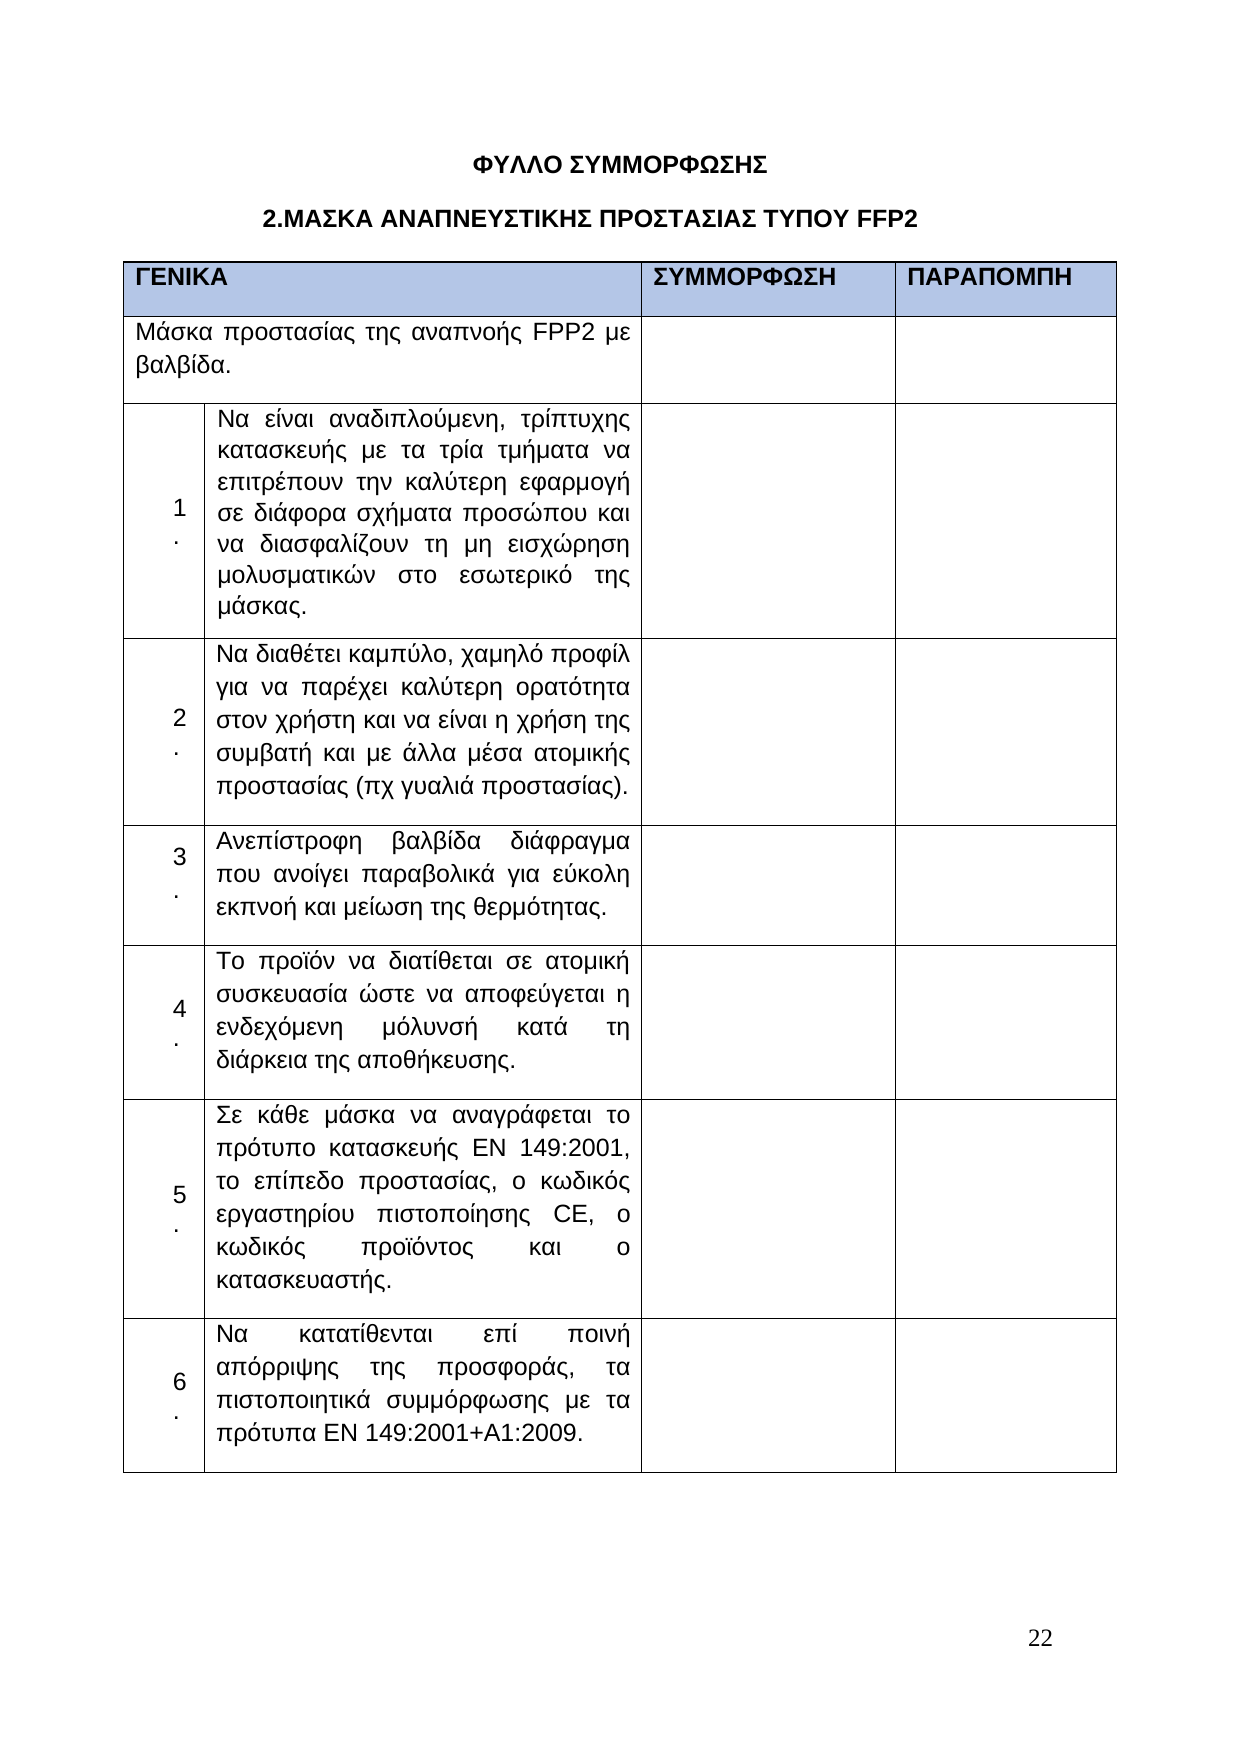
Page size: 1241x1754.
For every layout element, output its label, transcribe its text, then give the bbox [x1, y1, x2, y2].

table_cell [896, 639, 1116, 825]
table_cell 5. [124, 1100, 204, 1318]
table_cell 6. [124, 1319, 204, 1472]
table_cell [642, 1319, 895, 1472]
table_cell 2. [124, 639, 204, 825]
table_cell Το προϊόν να διατίθεται σε ατομική συσκευασία ώστε να αποφεύγεται η ενδεχόμενη μόλυνσή κατά τη διάρκεια της αποθήκευσης. [205, 946, 641, 1099]
table_header ΠΑΡΑΠΟΜΠΗ [896, 263, 1116, 316]
table_cell Να είναι αναδιπλούμενη, τρίπτυχης κατασκευής με τα τρία τμήματα να επιτρέπουν την καλύτερη εφαρμογή σε διάφορα σχήματα προσώπου και να διασφαλίζουν τη μη εισχώρηση μολυσματικών στο εσωτερικό της μάσκας. [205, 404, 641, 638]
table_cell [642, 946, 895, 1099]
table_cell [642, 317, 895, 403]
table_cell [896, 946, 1116, 1099]
table_cell Να κατατίθενται επί ποινή απόρριψης της προσφοράς, τα πιστοποιητικά συμμόρφωσης με τα πρότυπα EN 149:2001+A1:2009. [205, 1319, 641, 1472]
table_cell [642, 404, 895, 638]
table_cell [896, 1319, 1116, 1472]
table_cell 1. [124, 404, 204, 638]
table_cell [642, 1100, 895, 1318]
table_cell [642, 826, 895, 945]
text ΦΥΛΛΟ ΣΥΜΜΟΡΦΩΣΗΣ [187, 150, 1053, 179]
table_cell [896, 404, 1116, 638]
table_cell Μάσκα προστασίας της αναπνοής FPP2 με βαλβίδα. [124, 317, 641, 403]
table_cell [896, 1100, 1116, 1318]
table_cell 3. [124, 826, 204, 945]
table_cell [896, 317, 1116, 403]
table_cell [642, 639, 895, 825]
table_header ΣΥΜΜΟΡΦΩΣΗ [642, 263, 895, 316]
table_header ΓΕΝΙΚΑ [124, 263, 641, 316]
table_cell Σε κάθε μάσκα να αναγράφεται το πρότυπο κατασκευής EN 149:2001, το επίπεδο προστασίας, ο κωδικός εργαστηρίου πιστοποίησης CE, ο κωδικός προϊόντος και ο κατασκευαστής. [205, 1100, 641, 1318]
text 2.ΜΑΣΚΑ ΑΝΑΠΝΕΥΣΤΙΚΗΣ ΠΡΟΣΤΑΣΙΑΣ ΤΥΠΟΥ FFP2 [262, 204, 1053, 233]
table_cell 4. [124, 946, 204, 1099]
table_cell Ανεπίστροφη βαλβίδα διάφραγμα που ανοίγει παραβολικά για εύκολη εκπνοή και μείωση της θερμότητας. [205, 826, 641, 945]
table_cell [896, 826, 1116, 945]
table_cell Να διαθέτει καμπύλο, χαμηλό προφίλ για να παρέχει καλύτερη ορατότητα στον χρήστη και να είναι η χρήση της συμβατή και με άλλα μέσα ατομικής προστασίας (πχ γυαλιά προστασίας). [205, 639, 641, 825]
